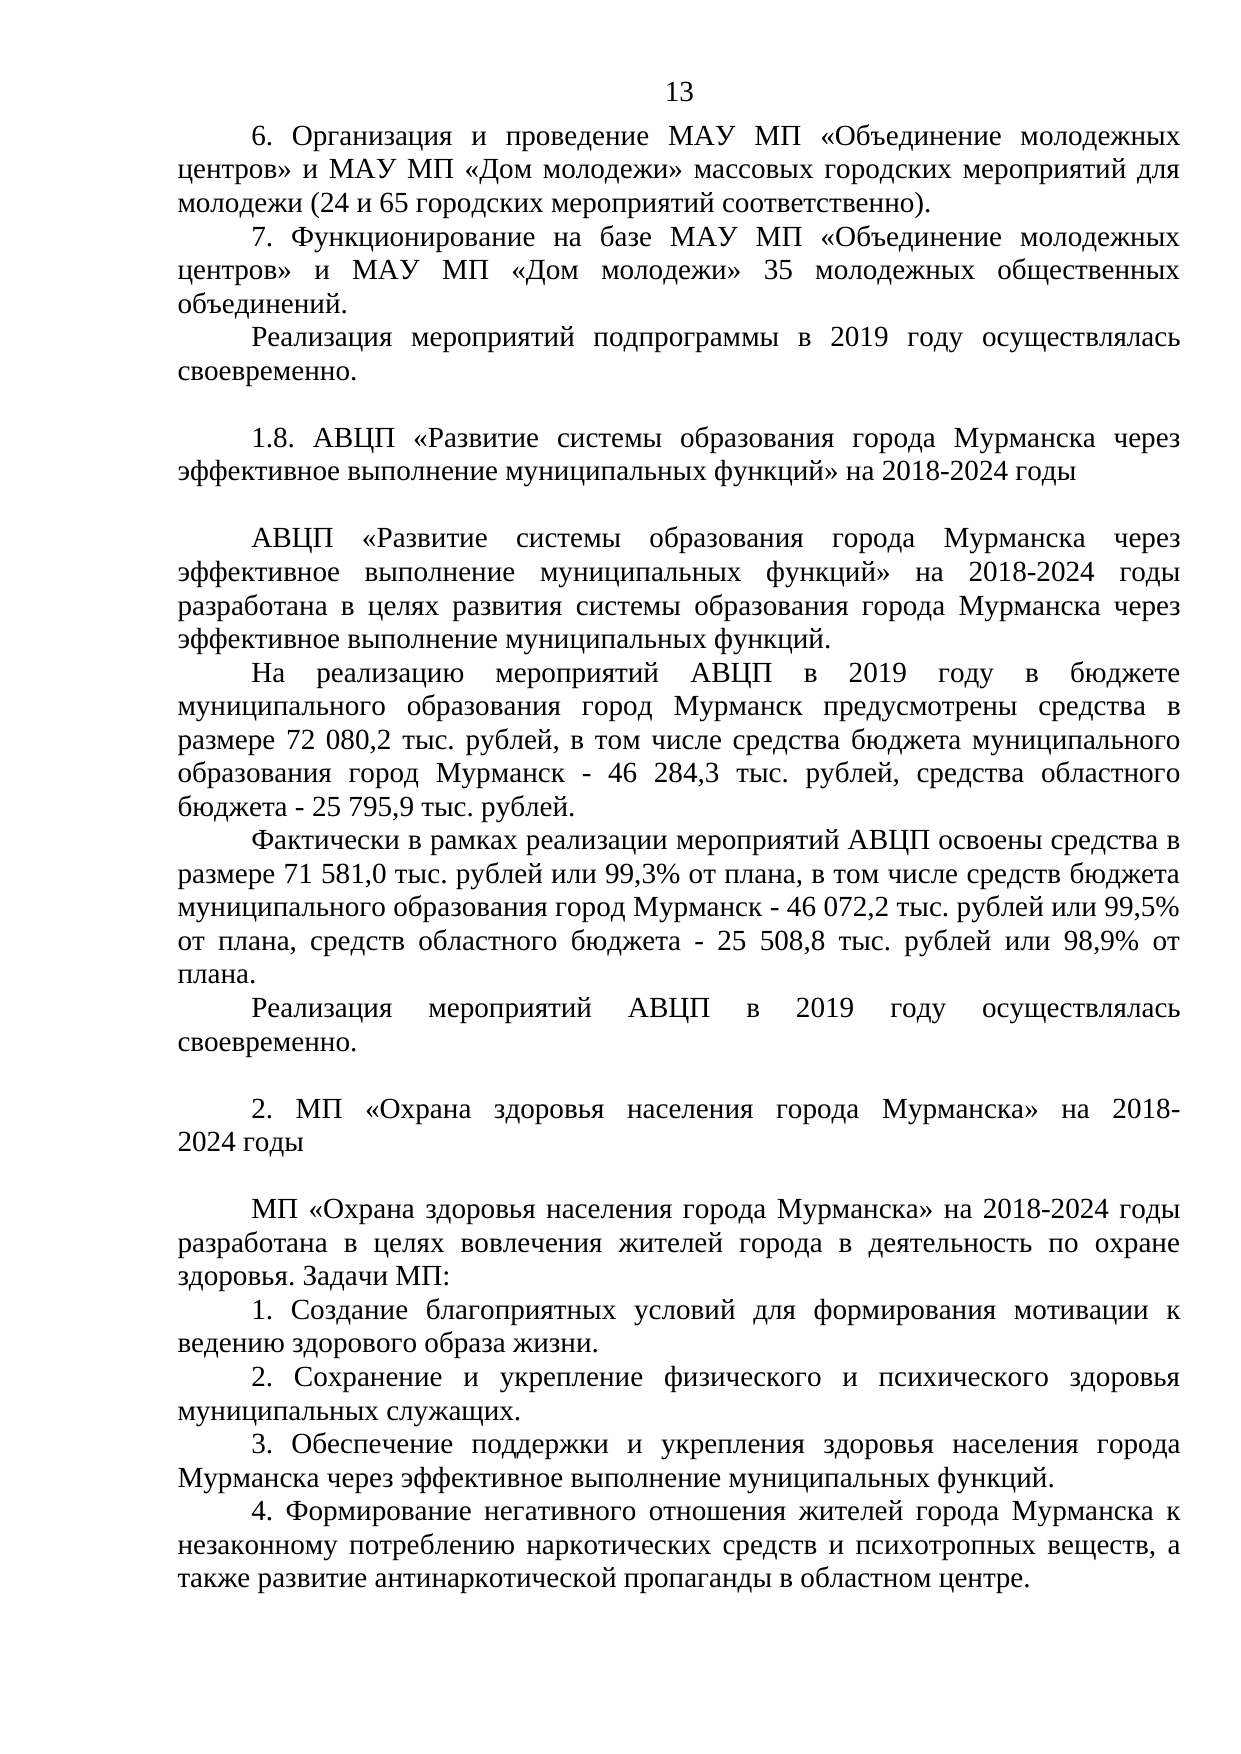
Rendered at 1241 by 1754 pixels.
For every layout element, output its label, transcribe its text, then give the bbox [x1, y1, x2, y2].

text 4. Формирование негативного отношения жителей города Мурманска к незаконному потреблению наркотических средств и психотропных веществ, а также развитие антинаркотической пропаганды в областном центре. [177, 1493, 1181, 1594]
text МП «Охрана здоровья населения города Мурманска» на 2018-2024 годы разработана в целях вовлечения жителей города в деятельность по охране здоровья. Задачи МП: [177, 1191, 1181, 1292]
text 3. Обеспечение поддержки и укрепления здоровья населения города Мурманска через эффективное выполнение муниципальных функций. [177, 1426, 1181, 1493]
text Фактически в рамках реализации мероприятий АВЦП освоены средства в размере 71 581,0 тыс. рублей или 99,3% от плана, в том числе средств бюджета муниципального образования город Мурманск - 46 072,2 тыс. рублей или 99,5% от плана, средств областного бюджета - 25 508,8 тыс. рублей или 98,9% от плана. [177, 822, 1181, 990]
text На реализацию мероприятий АВЦП в 2019 году в бюджете муниципального образования город Мурманск предусмотрены средства в размере 72 080,2 тыс. рублей, в том числе средства бюджета муниципального образования город Мурманск - 46 284,3 тыс. рублей, средства областного бюджета - 25 795,9 тыс. рублей. [177, 655, 1181, 822]
text АВЦП «Развитие системы образования города Мурманска через эффективное выполнение муниципальных функций» на 2018-2024 годы разработана в целях развития системы образования города Мурманска через эффективное выполнение муниципальных функций. [177, 521, 1181, 655]
text 6. Организация и проведение МАУ МП «Объединение молодежных центров» и МАУ МП «Дом молодежи» массовых городских мероприятий для молодежи (24 и 65 городских мероприятий соответственно). [177, 118, 1181, 219]
text 2. Сохранение и укрепление физического и психического здоровья муниципальных служащих. [177, 1359, 1181, 1426]
text 2. МП «Охрана здоровья населения города Мурманска» на 2018- 2024 годы [177, 1091, 1181, 1158]
text 1.8. АВЦП «Развитие системы образования города Мурманска через эффективное выполнение муниципальных функций» на 2018-2024 годы [177, 420, 1181, 487]
text Реализация мероприятий подпрограммы в 2019 году осуществлялась своевременно. [177, 319, 1181, 386]
text 7. Функционирование на базе МАУ МП «Объединение молодежных центров» и МАУ МП «Дом молодежи» 35 молодежных общественных объединений. [177, 219, 1181, 319]
text 1. Создание благоприятных условий для формирования мотивации к ведению здорового образа жизни. [177, 1292, 1181, 1359]
text Реализация мероприятий АВЦП в 2019 году осуществлялась своевременно. [177, 990, 1181, 1057]
